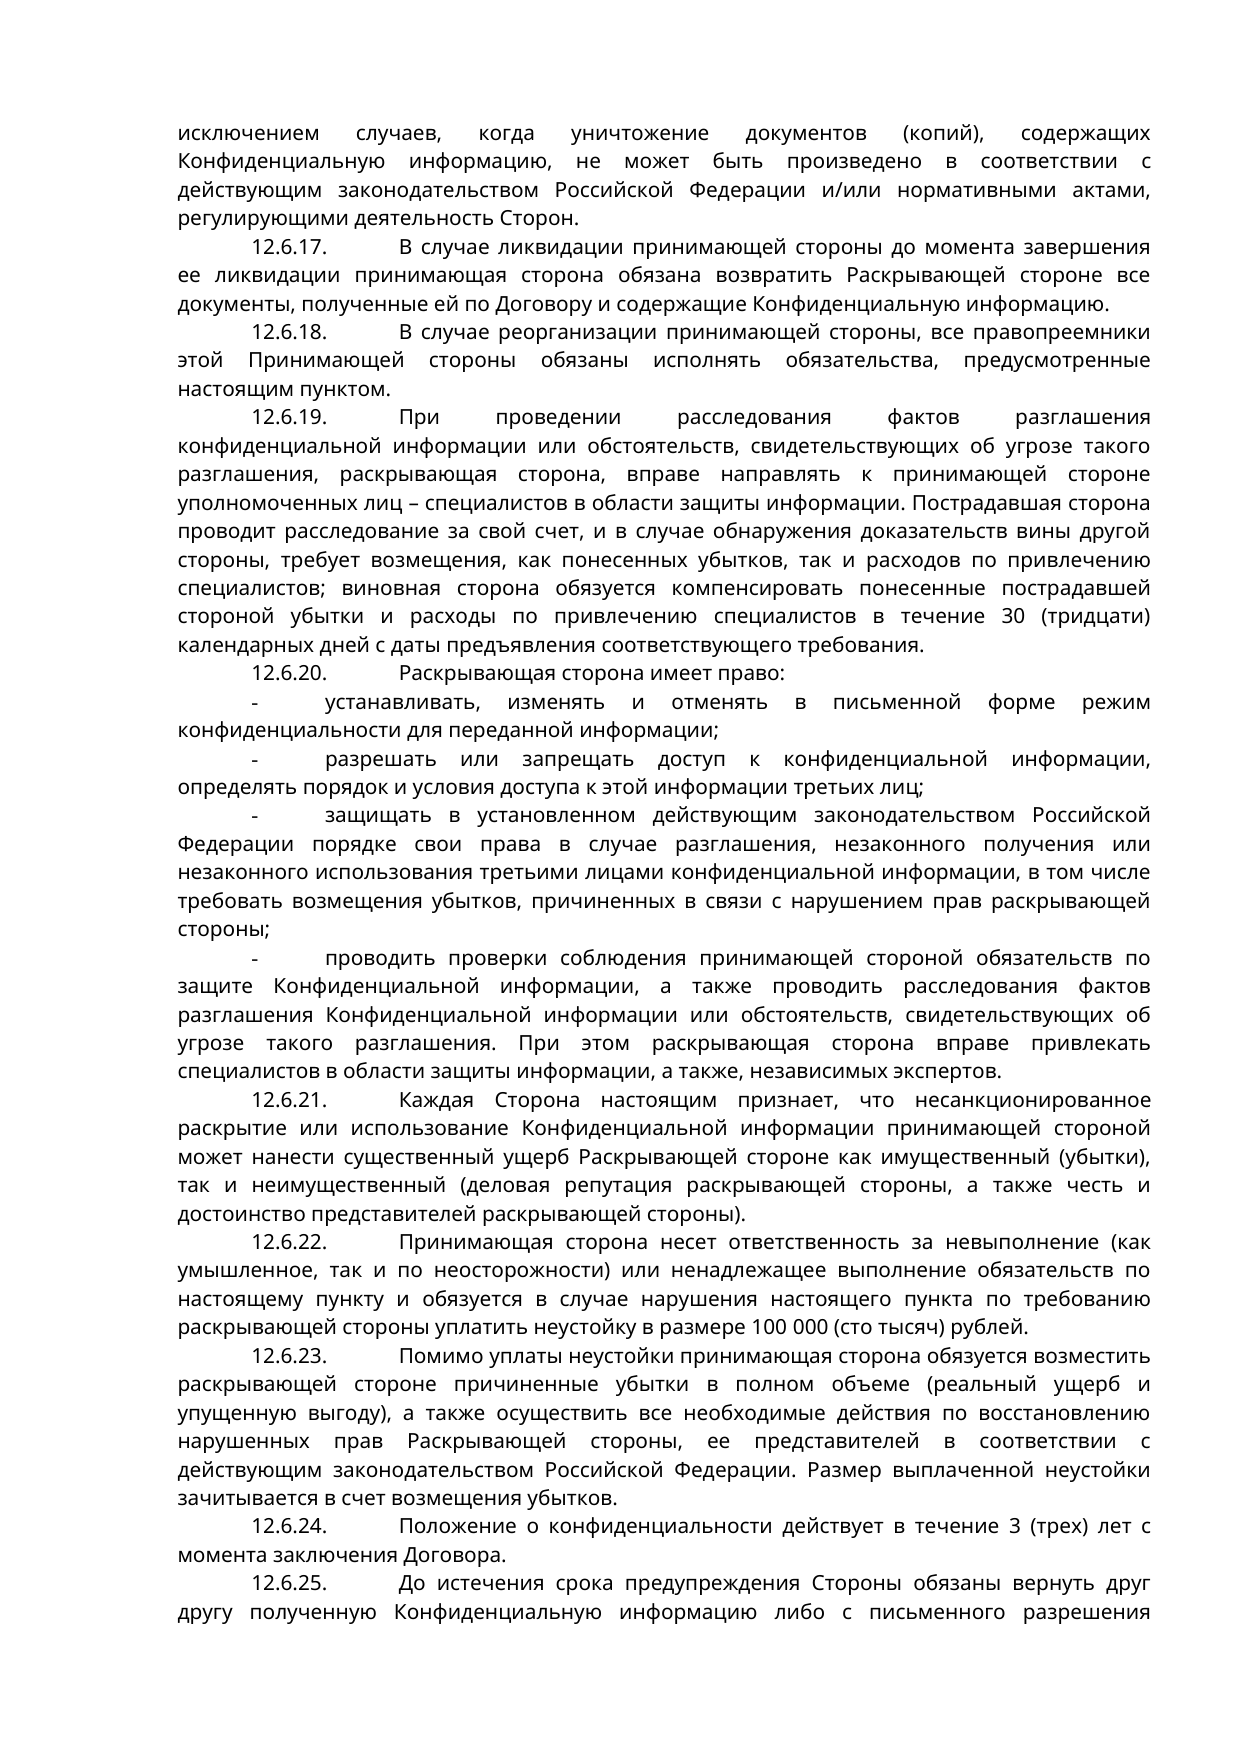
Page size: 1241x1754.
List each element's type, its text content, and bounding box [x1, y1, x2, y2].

list Положение о конфиденциальности действует в течение 3 (трех) лет с момента заключения Договора. [177, 1512, 1152, 1568]
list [177, 118, 1152, 232]
list Принимающая сторона несет ответственность за невыполнение (как умышленное, так и по неосторожности) или ненадлежащее выполнение обязательств по настоящему пункту и обязуется в случае нарушения настоящего пункта по требованию раскрывающей стороны уплатить неустойку в размере 100 000 (сто тысяч) рублей. [177, 1227, 1152, 1341]
list проводить проверки соблюдения принимающей стороной обязательств по защите Конфиденциальной информации, а также проводить расследования фактов разглашения Конфиденциальной информации или обстоятельств, свидетельствующих об угрозе такого разглашения. При этом раскрывающая сторона вправе привлекать специалистов в области защиты информации, а также, независимых экспертов. [177, 943, 1152, 1085]
list В случае ликвидации принимающей стороны до момента завершения ее ликвидации принимающая сторона обязана возвратить Раскрывающей стороне все документы, полученные ей по Договору и содержащие Конфиденциальную информацию. [177, 232, 1152, 317]
list разрешать или запрещать доступ к конфиденциальной информации, определять порядок и условия доступа к этой информации третьих лиц; [177, 744, 1152, 801]
list Каждая Сторона настоящим признает, что несанкционированное раскрытие или использование Конфиденциальной информации принимающей стороной может нанести существенный ущерб Раскрывающей стороне как имущественный (убытки), так и неимущественный (деловая репутация раскрывающей стороны, а также честь и достоинство представителей раскрывающей стороны). [177, 1085, 1152, 1227]
list защищать в установленном действующим законодательством Российской Федерации порядке свои права в случае разглашения, незаконного получения или незаконного использования третьими лицами конфиденциальной информации, в том числе требовать возмещения убытков, причиненных в связи с нарушением прав раскрывающей стороны; [177, 801, 1152, 943]
list Раскрывающая сторона имеет право: [177, 658, 1152, 687]
list Помимо уплаты неустойки принимающая сторона обязуется возместить раскрывающей стороне причиненные убытки в полном объеме (реальный ущерб и упущенную выгоду), а также осуществить все необходимые действия по восстановлению нарушенных прав Раскрывающей стороны, ее представителей в соответствии с действующим законодательством Российской Федерации. Размер выплаченной неустойки зачитывается в счет возмещения убытков. [177, 1341, 1152, 1512]
list В случае реорганизации принимающей стороны, все правопреемники этой Принимающей стороны обязаны исполнять обязательства, предусмотренные настоящим пунктом. [177, 317, 1152, 402]
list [177, 1568, 1152, 1625]
list При проведении расследования фактов разглашения конфиденциальной информации или обстоятельств, свидетельствующих об угрозе такого разглашения, раскрывающая сторона, вправе направлять к принимающей стороне уполномоченных лиц – специалистов в области защиты информации. Пострадавшая сторона проводит расследование за свой счет, и в случае обнаружения доказательств вины другой стороны, требует возмещения, как понесенных убытков, так и расходов по привлечению специалистов; виновная сторона обязуется компенсировать понесенные пострадавшей стороной убытки и расходы по привлечению специалистов в течение 30 (тридцати) календарных дней с даты предъявления соответствующего требования. [177, 402, 1152, 658]
list устанавливать, изменять и отменять в письменной форме режим конфиденциальности для переданной информации; [177, 687, 1152, 744]
